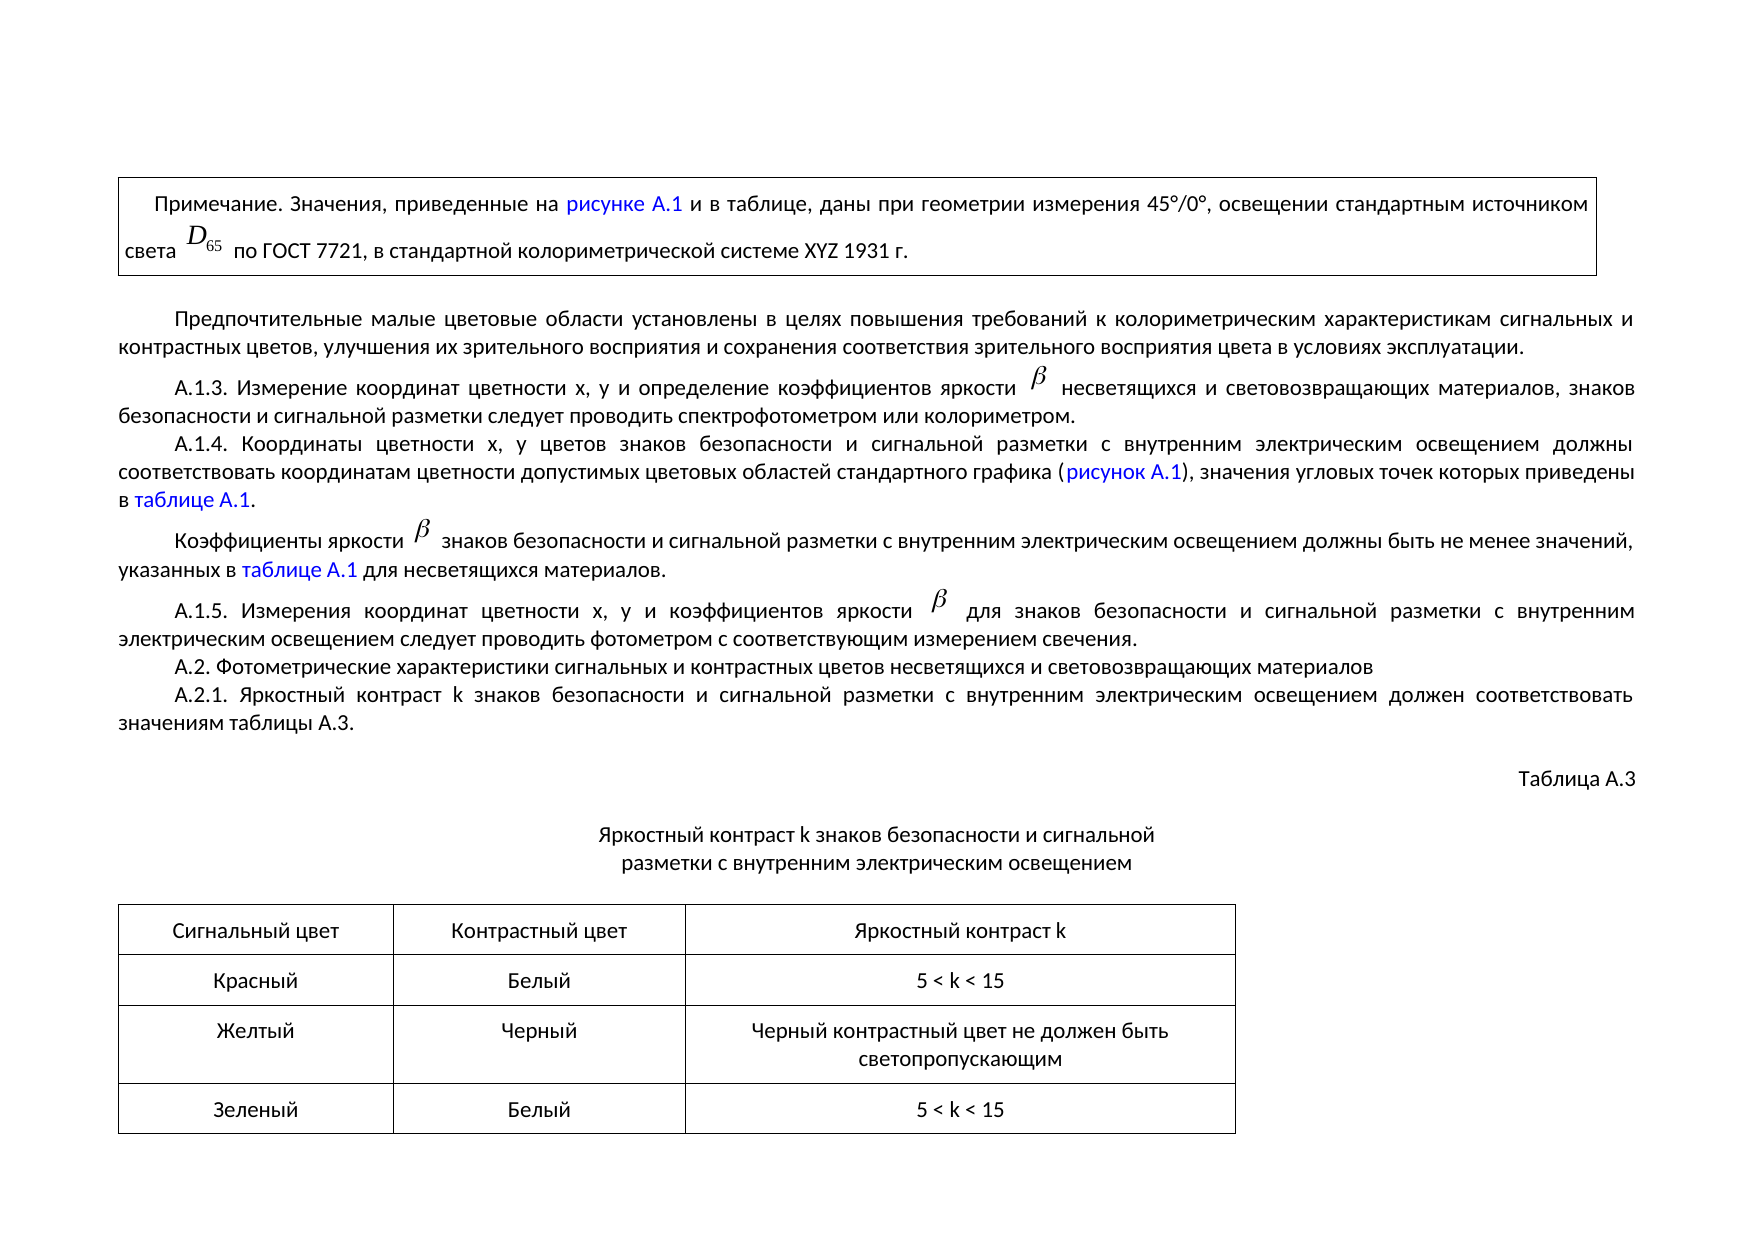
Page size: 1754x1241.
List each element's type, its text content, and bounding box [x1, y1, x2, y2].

table_cell Желтый [119, 1006, 393, 1083]
text Таблица А.3 [118, 764, 1636, 792]
table_cell 5 < k < 15 [686, 955, 1235, 1005]
table_cell Белый [394, 955, 685, 1005]
table_header Контрастный цвет [394, 905, 685, 954]
table_cell Зеленый [119, 1084, 393, 1133]
table_cell Примечание. Значения, приведенные на рисунке А.1 и в таблице, даны при геометрии измерения 45°/0°, освещении стандартным источником света по ГОСТ 7721, в стандартной колориметрической системе XYZ 1931 г. [119, 178, 1596, 275]
table_header Сигнальный цвет [119, 905, 393, 954]
text А.2. Фотометрические характеристики сигнальных и контрастных цветов несветящихся и световозвращающих материалов [118, 652, 1636, 680]
table_cell Черный [394, 1006, 685, 1083]
text разметки с внутренним электрическим освещением [118, 848, 1636, 876]
text А.1.5. Измерения координат цветности x, y и коэффициентов яркости для знаков безопасности и сигнальной разметки с внутренним электрическим освещением следует проводить фотометром с соответствующим измерением свечения. [118, 583, 1636, 652]
text Яркостный контраст k знаков безопасности и сигнальной [118, 820, 1636, 848]
table_header Яркостный контраст k [686, 905, 1235, 954]
table_cell Белый [394, 1084, 685, 1133]
text А.1.4. Координаты цветности x, y цветов знаков безопасности и сигнальной разметки с внутренним электрическим освещением должны соответствовать координатам цветности допустимых цветовых областей стандартного графика (рисунок А.1), значения угловых точек которых приведены в таблице А.1. [118, 429, 1636, 513]
text А.2.1. Яркостный контраст k знаков безопасности и сигнальной разметки с внутренним электрическим освещением должен соответствовать значениям таблицы А.3. [118, 680, 1636, 736]
text Коэффициенты яркости знаков безопасности и сигнальной разметки с внутренним электрическим освещением должны быть не менее значений, указанных в таблице А.1 для несветящихся материалов. [118, 513, 1636, 583]
table_cell Черный контрастный цвет не должен быть светопропускающим [686, 1006, 1235, 1083]
text А.1.3. Измерение координат цветности x, y и определение коэффициентов яркости несветящихся и световозвращающих материалов, знаков безопасности и сигнальной разметки следует проводить спектрофотометром или колориметром. [118, 360, 1636, 429]
table_cell 5 < k < 15 [686, 1084, 1235, 1133]
text Предпочтительные малые цветовые области установлены в целях повышения требований к колориметрическим характеристикам сигнальных и контрастных цветов, улучшения их зрительного восприятия и сохранения соответствия зрительного восприятия цвета в условиях эксплуатации. [118, 304, 1636, 360]
table_cell Красный [119, 955, 393, 1005]
